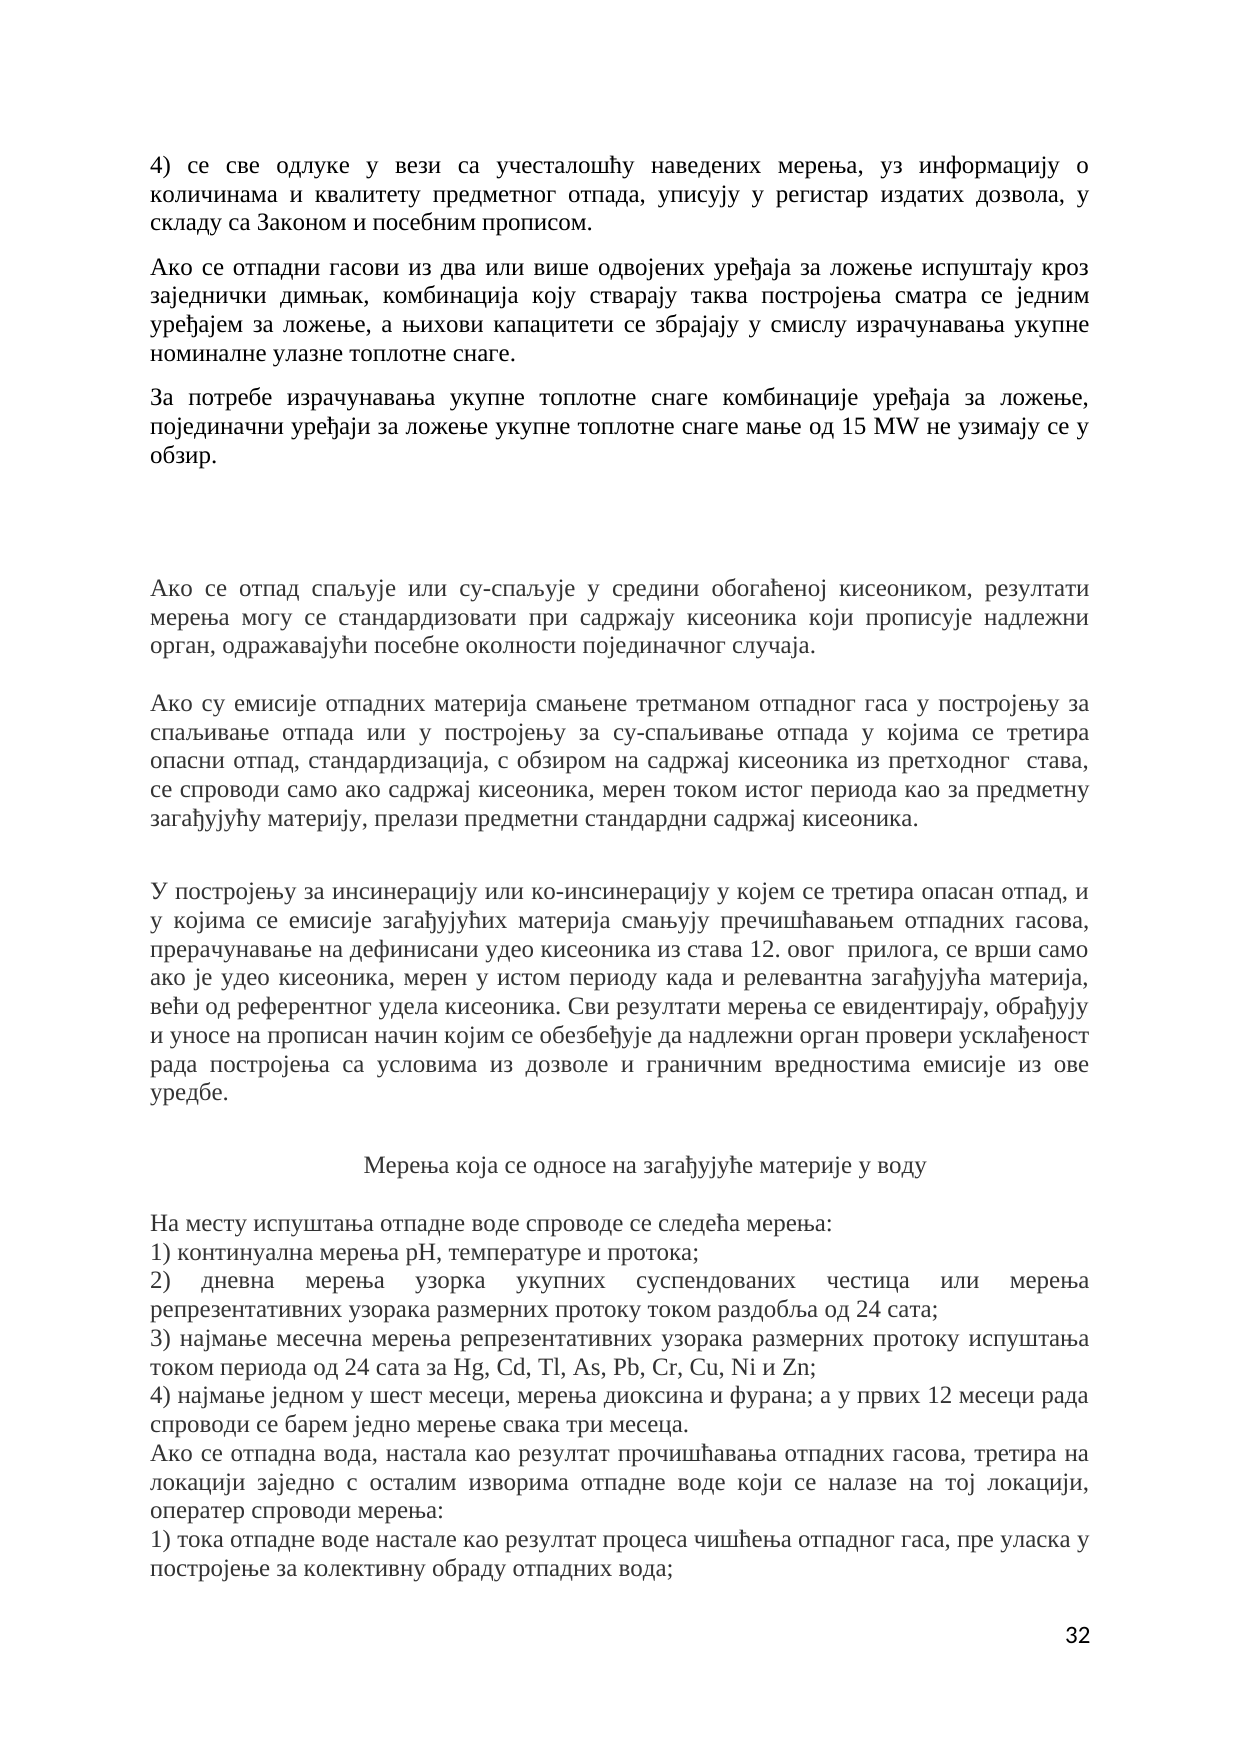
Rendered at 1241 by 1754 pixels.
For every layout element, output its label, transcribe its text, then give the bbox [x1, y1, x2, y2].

text Ако се отпад спаљује или су-спаљује у средини обогаћеној кисеоником, резултати мерења могу се стандардизовати при садржају кисеоника који прописује надлежни орган, одражавајући посебне околности појединачног случаја. [150, 573, 1090, 659]
text За потребе израчунавања укупне топлотне снаге комбинације уређаја за ложење, појединачни уређаји за ложење укупне топлотне снаге мање од 15 MW не узимају се у обзир. [150, 382, 1090, 469]
text 3) најмање месечна мерења репрезентативних узорака размерних протоку испуштања током периода од 24 сата за Hg, Cd, Tl, As, Pb, Cr, Cu, Ni и Zn; [150, 1323, 1090, 1381]
text 1) тока отпадне воде настале као резултат процеса чишћења отпадног гаса, пре уласка у постројење за колективну обраду отпадних вода; [150, 1524, 1090, 1582]
text 2) дневна мерења узорка укупних суспендованих честица или мерења репрезентативних узорака размерних протоку током раздобља од 24 сата; [150, 1266, 1090, 1323]
text У постројењу за инсинерацију или ко-инсинерацију у којем се третира опасан отпад, и у којима се емисије загађујућих материја смањују пречишћавањем отпадних гасова, прерачунавање на дефинисани удео кисеоника из става 12. овог прилога, се врши само ако је удео кисеоника, мерен у истом периоду када и релевантна загађујућа материја, већи од референтног удела кисеоника. Сви резултати мерења се евидентирају, обрађују и уносе на прописан начин којим се обезбеђује да надлежни орган провери усклађеност рада постројења са условима из дозволе и граничним вредностима емисије из ове уредбе. [150, 876, 1090, 1106]
text На месту испуштања отпадне воде спроводе се следећа мерења: [150, 1208, 1090, 1237]
text Ако се отпадна вода, настала као резултат прочишћавања отпадних гасова, третира на локацији заједно с осталим изворима отпадне воде који се налазе на тој локацији, оператер спроводи мерења: [150, 1438, 1090, 1524]
text Ако су емисије отпадних материја смањене третманом отпадног гаса у постројењу за спаљивање отпада или у постројењу за су-спаљивање отпада у којима се третира опасни отпад, стандардизација, с обзиром на садржај кисеоника из претходног става, се спроводи само ако садржај кисеоника, мерен током истог периода као за предметну загађујућу материју, прелази предметни стандардни садржај кисеоника. [150, 688, 1090, 832]
text 4) се све одлуке у вези са учесталошћу наведених мерења, уз информацију о количинама и квалитету предметног отпада, уписују у регистар издатих дозвола, у складу са Законом и посебним прописом. [150, 150, 1090, 236]
text Ако се отпадни гасови из два или више одвојених уређаја за ложење испуштају кроз заједнички димњак, комбинација коју стварају таква постројења сматра се једним уређајем за ложење, а њихови капацитети се збрајају у смислу израчунавања укупне номиналне улазне топлотне снаге. [150, 252, 1090, 367]
text Мерења која се односе на загађујуће материје у воду [150, 1151, 1090, 1179]
text 1) континуална мерења pH, температуре и протока; [150, 1237, 1090, 1266]
text 4) најмање једном у шест месеци, мерења диоксина и фурана; а у првих 12 месеци рада спроводи се барем једно мерење свака три месеца. [150, 1381, 1090, 1438]
